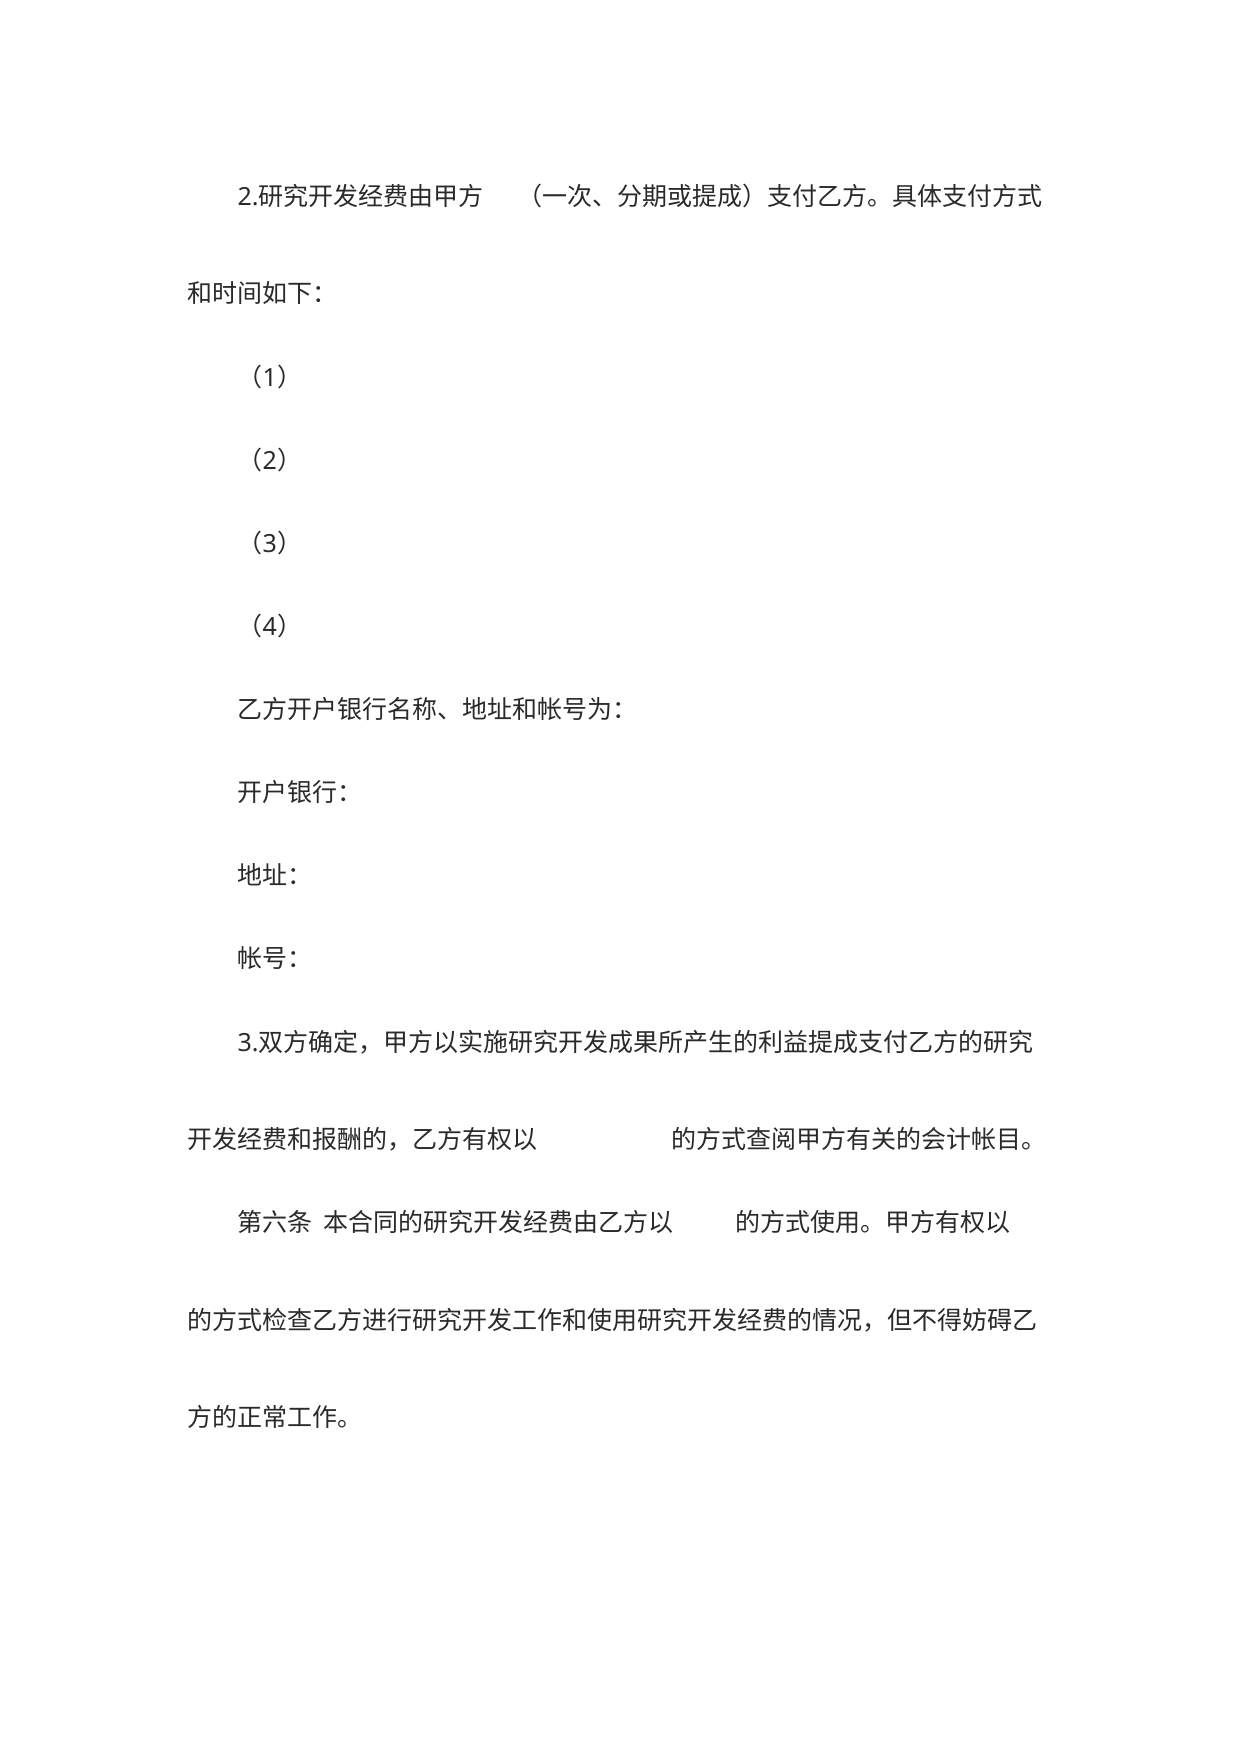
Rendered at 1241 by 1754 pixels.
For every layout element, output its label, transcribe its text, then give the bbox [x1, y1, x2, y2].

text （4） [187, 592, 1053, 657]
text 3.双方确定，甲方以实施研究开发成果所产生的利益提成支付乙方的研究开发经费和报酬的，乙方有权以 的方式查阅甲方有关的会计帐目。 [187, 1008, 1053, 1170]
text 地址： [187, 841, 1053, 906]
text （1） [187, 343, 1053, 408]
text 2.研究开发经费由甲方 （一次、分期或提成）支付乙方。具体支付方式和时间如下： [187, 162, 1053, 324]
text 第六条 本合同的研究开发经费由乙方以 的方式使用。甲方有权以 的方式检查乙方进行研究开发工作和使用研究开发经费的情况，但不得妨碍乙方的正常工作。 [187, 1188, 1053, 1448]
text 开户银行： [187, 758, 1053, 823]
text （2） [187, 426, 1053, 491]
text （3） [187, 509, 1053, 574]
text 帐号： [187, 924, 1053, 989]
text 乙方开户银行名称、地址和帐号为： [187, 675, 1053, 740]
